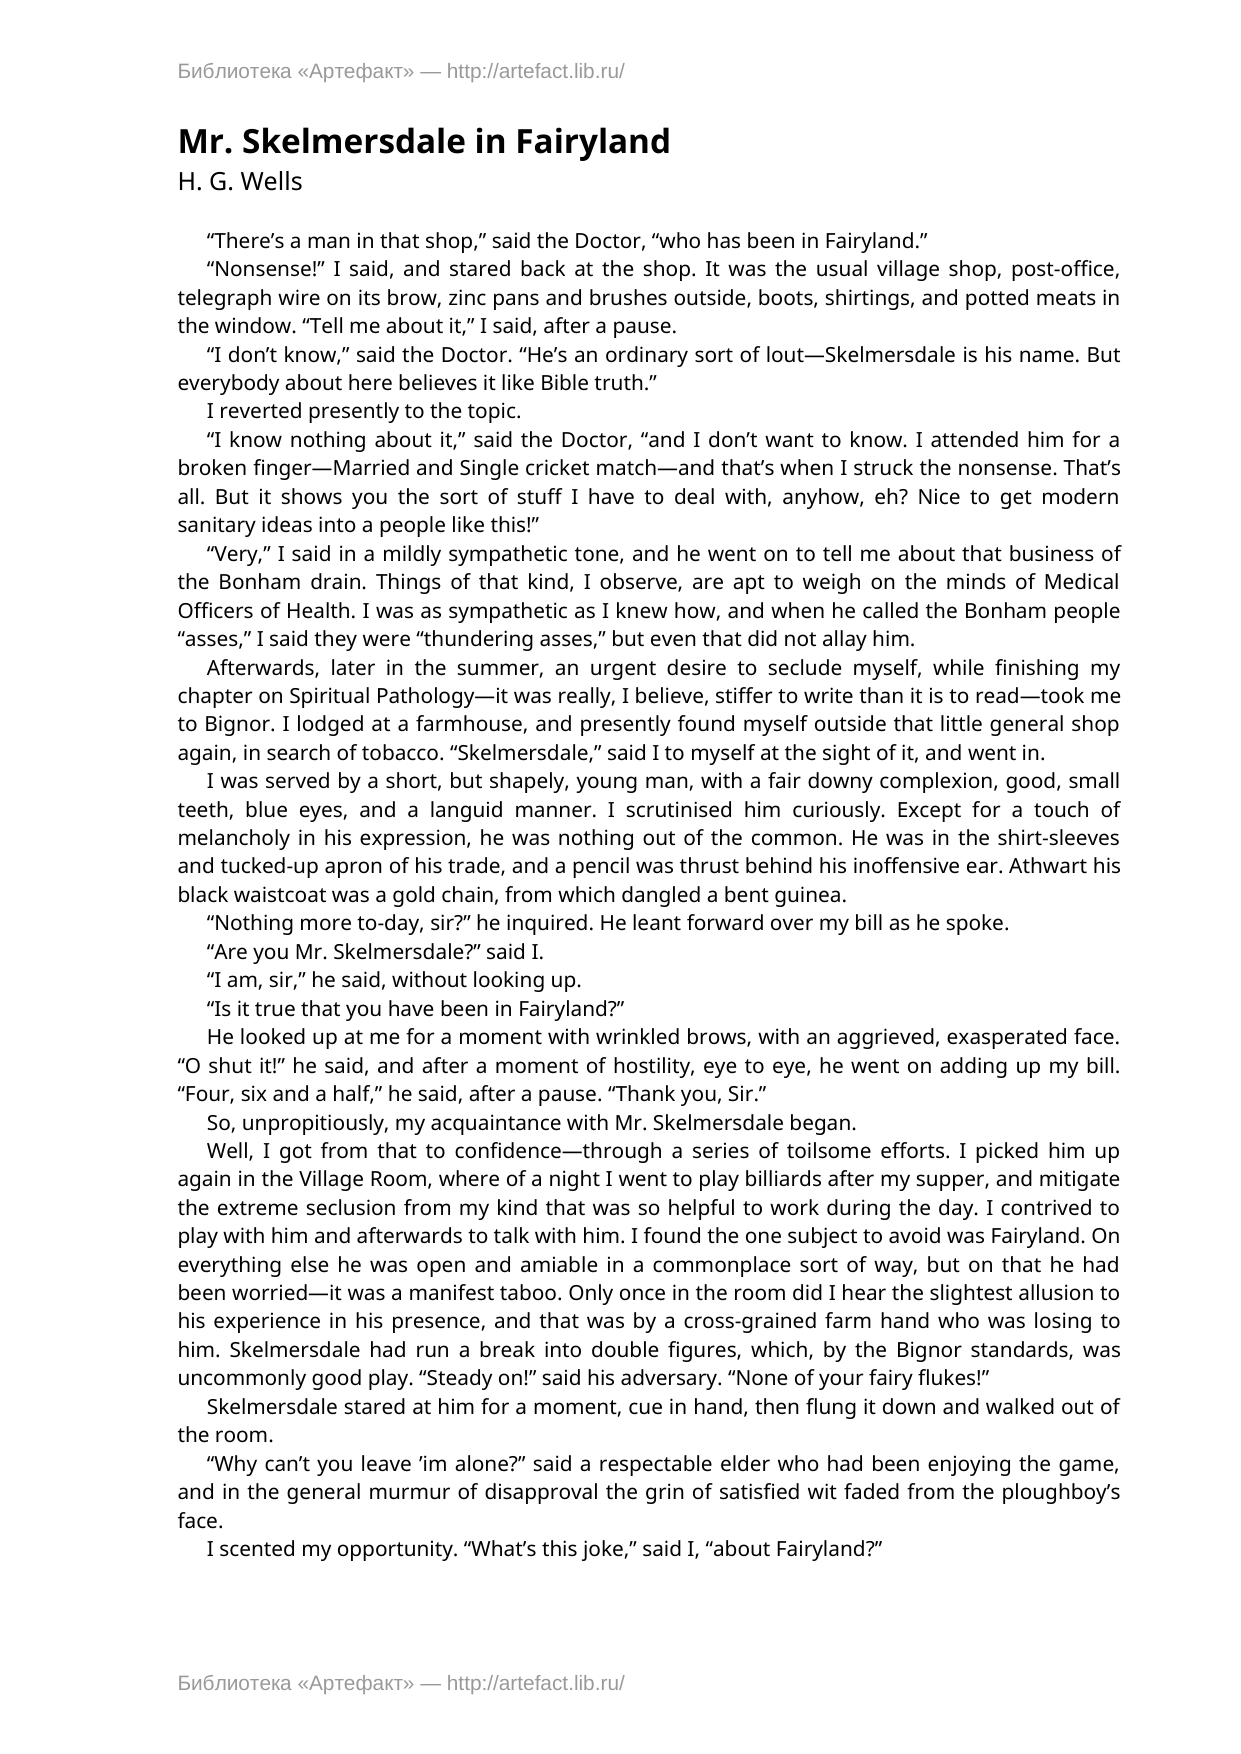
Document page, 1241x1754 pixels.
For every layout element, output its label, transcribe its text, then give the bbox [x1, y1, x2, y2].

text “I am, sir,” he said, without looking up. [177, 965, 1122, 994]
text “Very,” I said in a mildly sympathetic tone, and he went on to tell me about that business of the Bonham drain. Things of that kind, I observe, are apt to weigh on the minds of Medical Officers of Health. I was as sympathetic as I knew how, and when he called the Bonham people “asses,” I said they were “thundering asses,” but even that did not allay him. [177, 539, 1122, 653]
text “There’s a man in that shop,” said the Doctor, “who has been in Fairyland.” [177, 226, 1122, 254]
text Mr. Skelmersdale in Fairyland [177, 118, 1122, 163]
text Skelmersdale stared at him for a moment, cue in hand, then flung it down and walked out of the room. [177, 1392, 1122, 1449]
text Afterwards, later in the summer, an urgent desire to seclude myself, while finishing my chapter on Spiritual Pathology—it was really, I believe, stiffer to write than it is to read—took me to Bignor. I lodged at a farmhouse, and presently found myself outside that little general shop again, in search of tobacco. “Skelmersdale,” said I to myself at the sight of it, and went in. [177, 653, 1122, 766]
text “Are you Mr. Skelmersdale?” said I. [177, 937, 1122, 965]
text He looked up at me for a moment with wrinkled brows, with an aggrieved, exasperated face. “O shut it!” he said, and after a moment of hostility, eye to eye, he went on adding up my bill. “Four, six and a half,” he said, after a pause. “Thank you, Sir.” [177, 1022, 1122, 1108]
text So, unpropitiously, my acquaintance with Mr. Skelmersdale began. [177, 1108, 1122, 1136]
text I scented my opportunity. “What’s this joke,” said I, “about Fairyland?” [177, 1534, 1122, 1563]
text “I don’t know,” said the Doctor. “He’s an ordinary sort of lout—Skelmersdale is his name. But everybody about here believes it like Bible truth.” [177, 340, 1122, 397]
text I reverted presently to the topic. [177, 397, 1122, 425]
text H. G. Wells [177, 163, 1122, 198]
text “I know nothing about it,” said the Doctor, “and I don’t want to know. I attended him for a broken finger—Married and Single cricket match—and that’s when I struck the nonsense. That’s all. But it shows you the sort of stuff I have to deal with, anyhow, eh? Nice to get modern sanitary ideas into a people like this!” [177, 425, 1122, 539]
text Well, I got from that to confidence—through a series of toilsome efforts. I picked him up again in the Village Room, where of a night I went to play billiards after my supper, and mitigate the extreme seclusion from my kind that was so helpful to work during the day. I contrived to play with him and afterwards to talk with him. I found the one subject to avoid was Fairyland. On everything else he was open and amiable in a commonplace sort of way, but on that he had been worried—it was a manifest taboo. Only once in the room did I hear the slightest allusion to his experience in his presence, and that was by a cross-grained farm hand who was losing to him. Skelmersdale had run a break into double figures, which, by the Bignor standards, was uncommonly good play. “Steady on!” said his adversary. “None of your fairy flukes!” [177, 1136, 1122, 1392]
text “Is it true that you have been in Fairyland?” [177, 994, 1122, 1022]
text “Why can’t you leave ’im alone?” said a respectable elder who had been enjoying the game, and in the general murmur of disapproval the grin of satisfied wit faded from the ploughboy’s face. [177, 1449, 1122, 1534]
text “Nonsense!” I said, and stared back at the shop. It was the usual village shop, post-office, telegraph wire on its brow, zinc pans and brushes outside, boots, shirtings, and potted meats in the window. “Tell me about it,” I said, after a pause. [177, 254, 1122, 340]
text I was served by a short, but shapely, young man, with a fair downy complexion, good, small teeth, blue eyes, and a languid manner. I scrutinised him curiously. Except for a touch of melancholy in his expression, he was nothing out of the common. He was in the shirt-sleeves and tucked-up apron of his trade, and a pencil was thrust behind his inoffensive ear. Athwart his black waistcoat was a gold chain, from which dangled a bent guinea. [177, 766, 1122, 908]
text “Nothing more to-day, sir?” he inquired. He leant forward over my bill as he spoke. [177, 908, 1122, 937]
